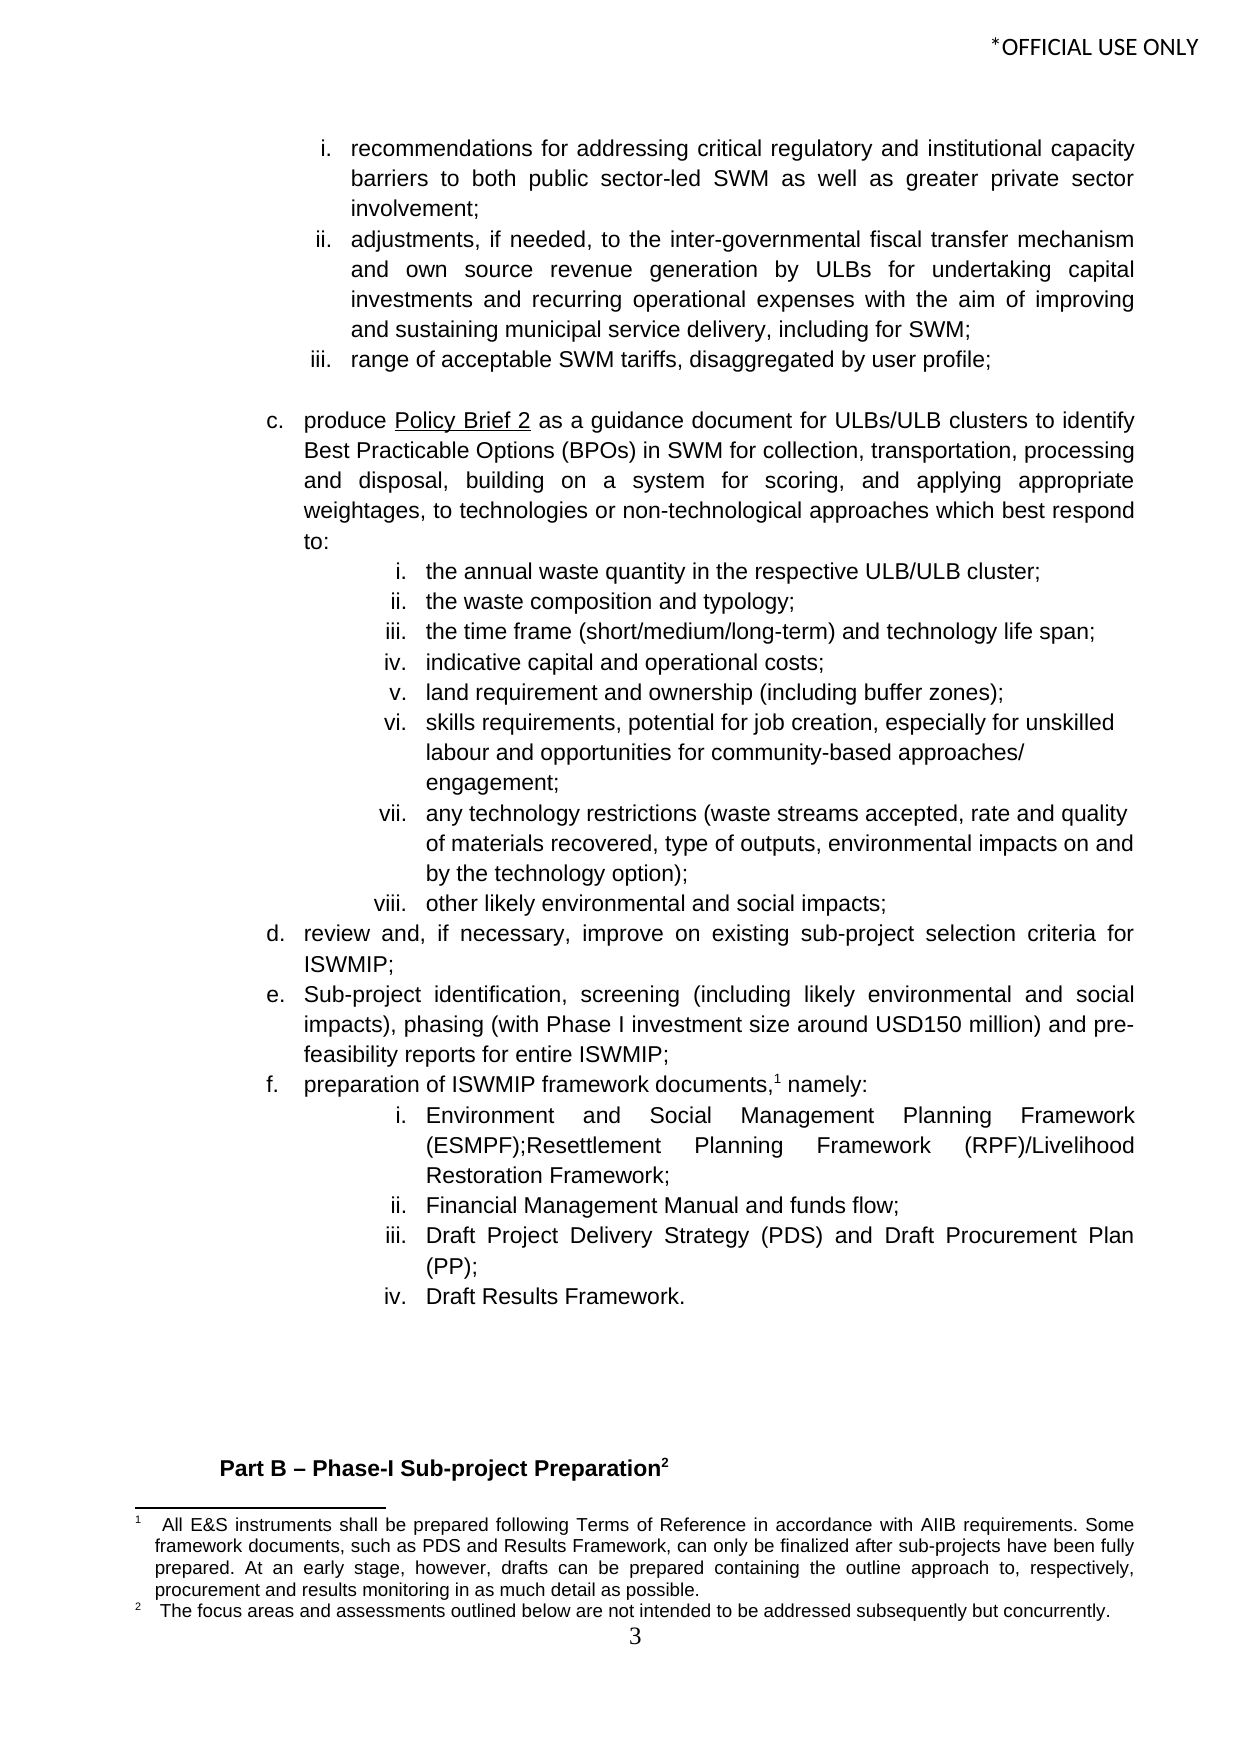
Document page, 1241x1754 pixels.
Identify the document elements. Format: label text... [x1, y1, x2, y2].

list land requirement and ownership (including buffer zones); [407, 679, 1135, 705]
list any technology restrictions (waste streams accepted, rate and quality of materials recovered, type of outputs, environmental impacts on and by the technology option); [407, 799, 1135, 886]
list adjustments, if needed, to the inter-governmental fiscal transfer mechanism and own source revenue generation by ULBs for undertaking capital investments and recurring operational expenses with the aim of improving and sustaining municipal service delivery, including for SWM; [332, 226, 1135, 343]
list indicative capital and operational costs; [407, 648, 1135, 675]
list Draft Project Delivery Strategy (PDS) and Draft Procurement Plan (PP); [407, 1222, 1135, 1279]
list Sub-project identification, screening (including likely environmental and social impacts), phasing (with Phase I investment size around USD150 million) and pre-feasibility reports for entire ISWMIP; [266, 981, 1135, 1068]
list the time frame (short/medium/long-term) and technology life span; [407, 618, 1135, 645]
text Part B – Phase-I Sub-project Preparation [219, 1455, 1135, 1481]
list Environment and Social Management Planning Framework (ESMPF);Resettlement Planning Framework (RPF)/Livelihood Restoration Framework; [407, 1102, 1135, 1188]
list range of acceptable SWM tariffs, disaggregated by user profile; [332, 346, 1135, 373]
list Financial Management Manual and funds flow; [407, 1192, 1135, 1219]
list other likely environmental and social impacts; [407, 890, 1135, 917]
list preparation of ISWMIP framework documents, namely: [266, 1071, 1135, 1098]
list Draft Results Framework. [407, 1283, 1135, 1309]
list review and, if necessary, improve on existing sub-project selection criteria for ISWMIP; [266, 920, 1135, 977]
list produce Policy Brief 2 as a guidance document for ULBs/ULB clusters to identify Best Practicable Options (BPOs) in SWM for collection, transportation, processing and disposal, building on a system for scoring, and applying appropriate weightages, to technologies or non-technological approaches which best respond to: [266, 407, 1135, 554]
list the annual waste quantity in the respective ULB/ULB cluster; [407, 558, 1135, 584]
list skills requirements, potential for job creation, especially for unskilled labour and opportunities for community-based approaches/ engagement; [407, 709, 1135, 796]
list recommendations for addressing critical regulatory and institutional capacity barriers to both public sector-led SWM as well as greater private sector involvement; [332, 135, 1135, 222]
list the waste composition and typology; [407, 588, 1135, 614]
